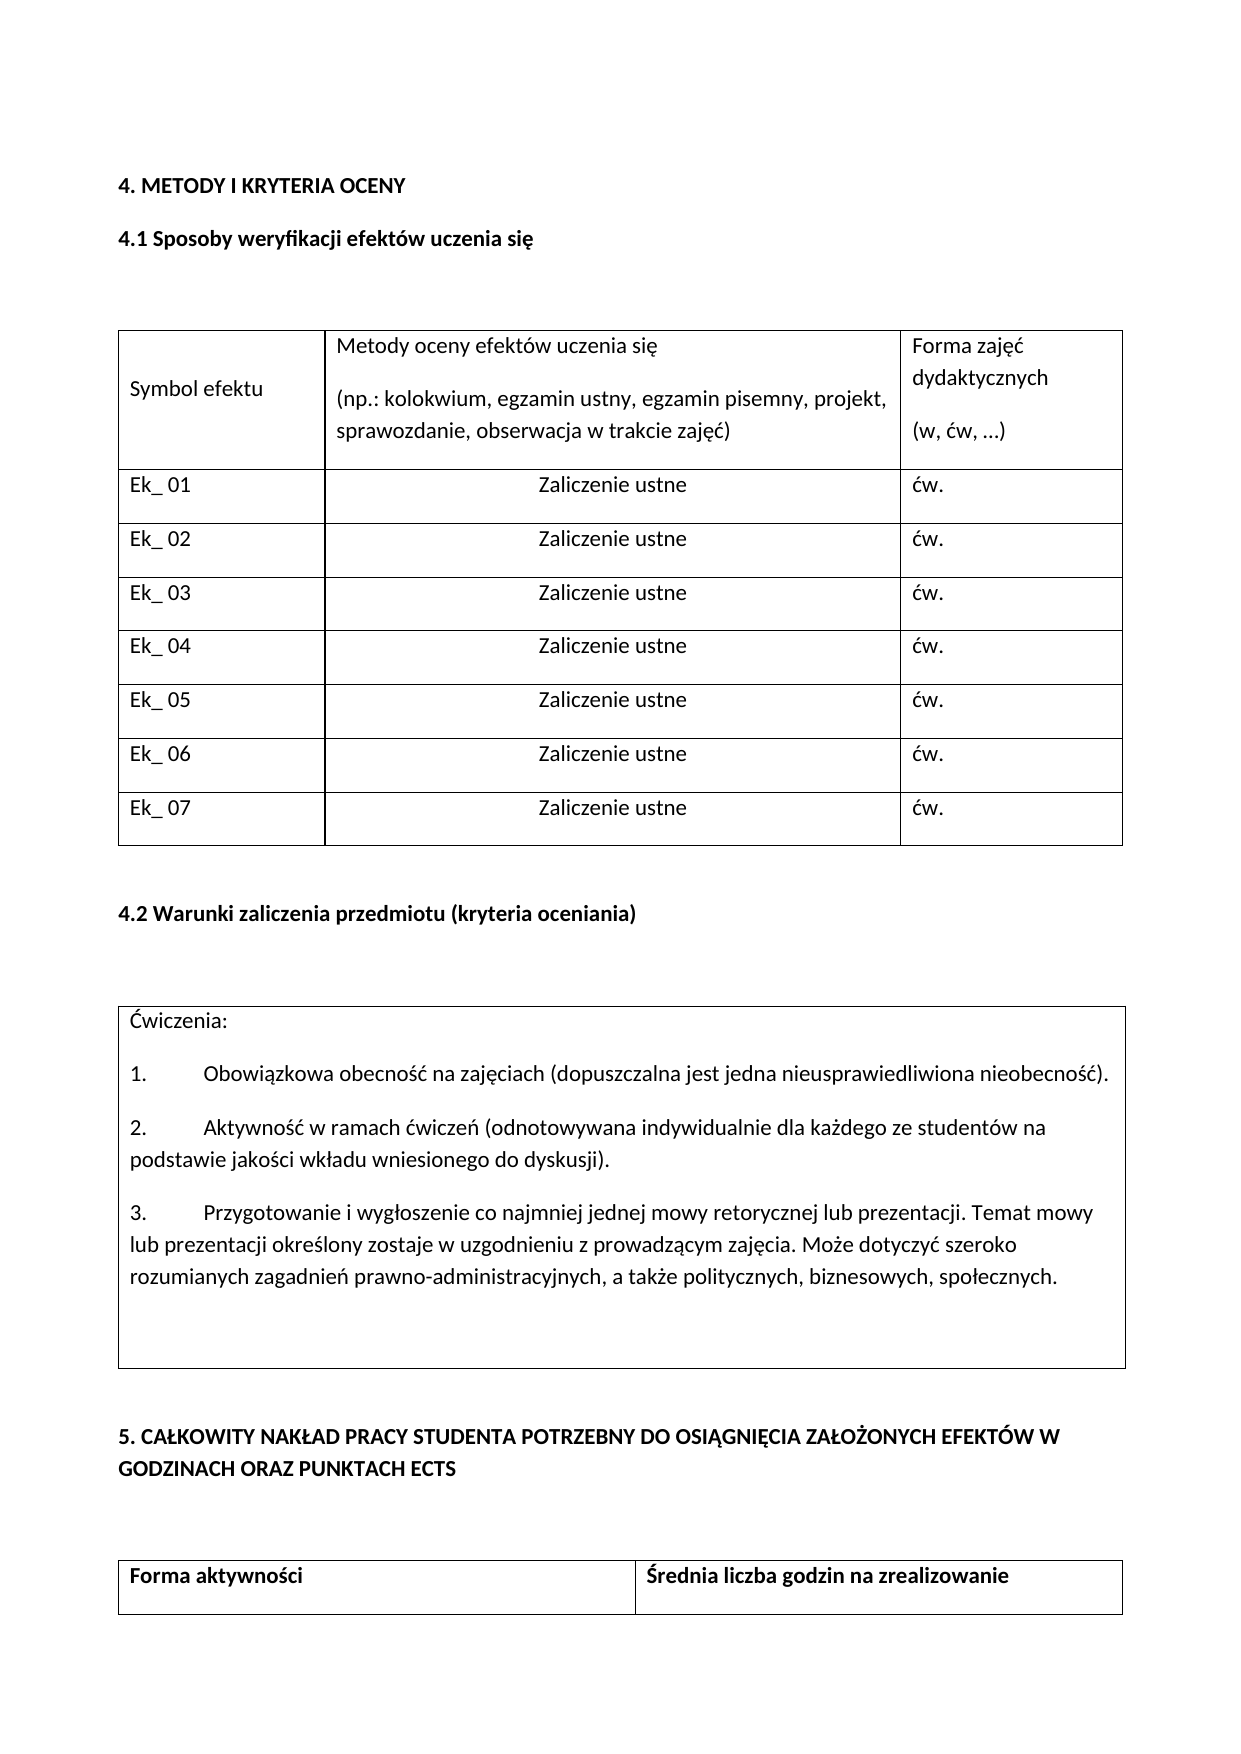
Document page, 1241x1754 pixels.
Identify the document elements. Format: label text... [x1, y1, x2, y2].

table_header Forma zajęć dydaktycznych (w, ćw, …) [901, 331, 1122, 469]
table_header Symbol efektu [119, 331, 324, 469]
table_cell Ek_ 06 [119, 739, 324, 792]
table_cell Zaliczenie ustne [326, 793, 900, 845]
text 5. CAŁKOWITY NAKŁAD PRACY STUDENTA POTRZEBNY DO OSIĄGNIĘCIA ZAŁOŻONYCH EFEKTÓW W GODZINACH ORAZ PUNKTACH ECTS [118, 1422, 1122, 1482]
text 4. METODY I KRYTERIA OCENY [118, 171, 1122, 199]
text 4.2 Warunki zaliczenia przedmiotu (kryteria oceniania) [118, 899, 1122, 927]
table_cell ćw. [901, 578, 1122, 630]
table_cell ćw. [901, 685, 1122, 738]
table_cell Zaliczenie ustne [326, 685, 900, 738]
table_cell Zaliczenie ustne [326, 578, 900, 630]
table_cell Zaliczenie ustne [326, 739, 900, 792]
table_cell Ek_ 07 [119, 793, 324, 845]
table_cell Zaliczenie ustne [326, 631, 900, 684]
table_header Ćwiczenia: 1. Obowiązkowa obecność na zajęciach (dopuszczalna jest jedna nieusprawiedliwiona nieobecność). 2. Aktywność w ramach ćwiczeń (odnotowywana indywidualnie dla każdego ze studentów na podstawie jakości wkładu wniesionego do dyskusji). 3. Przygotowanie i wygłoszenie co najmniej jednej mowy retorycznej lub prezentacji. Temat mowy lub prezentacji określony zostaje w uzgodnieniu z prowadzącym zajęcia. Może dotyczyć szeroko rozumianych zagadnień prawno-administracyjnych, a także politycznych, biznesowych, społecznych. [119, 1007, 1125, 1368]
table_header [636, 1561, 1122, 1614]
table_cell Ek_ 01 [119, 470, 324, 523]
table_cell Ek_ 05 [119, 685, 324, 738]
table_header Metody oceny efektów uczenia się (np.: kolokwium, egzamin ustny, egzamin pisemny, projekt, sprawozdanie, obserwacja w trakcie zajęć) [326, 331, 900, 469]
table_cell ćw. [901, 524, 1122, 577]
table_header Forma aktywności [119, 1561, 635, 1614]
table_cell Zaliczenie ustne [326, 470, 900, 523]
table_cell ćw. [901, 631, 1122, 684]
table_cell Zaliczenie ustne [326, 524, 900, 577]
table_cell ćw. [901, 470, 1122, 523]
table_cell ćw. [901, 739, 1122, 792]
table_cell ćw. [901, 793, 1122, 845]
text 4.1 Sposoby weryfikacji efektów uczenia się [118, 224, 1122, 252]
table_cell Ek_ 03 [119, 578, 324, 630]
table_cell Ek_ 04 [119, 631, 324, 684]
table_cell Ek_ 02 [119, 524, 324, 577]
